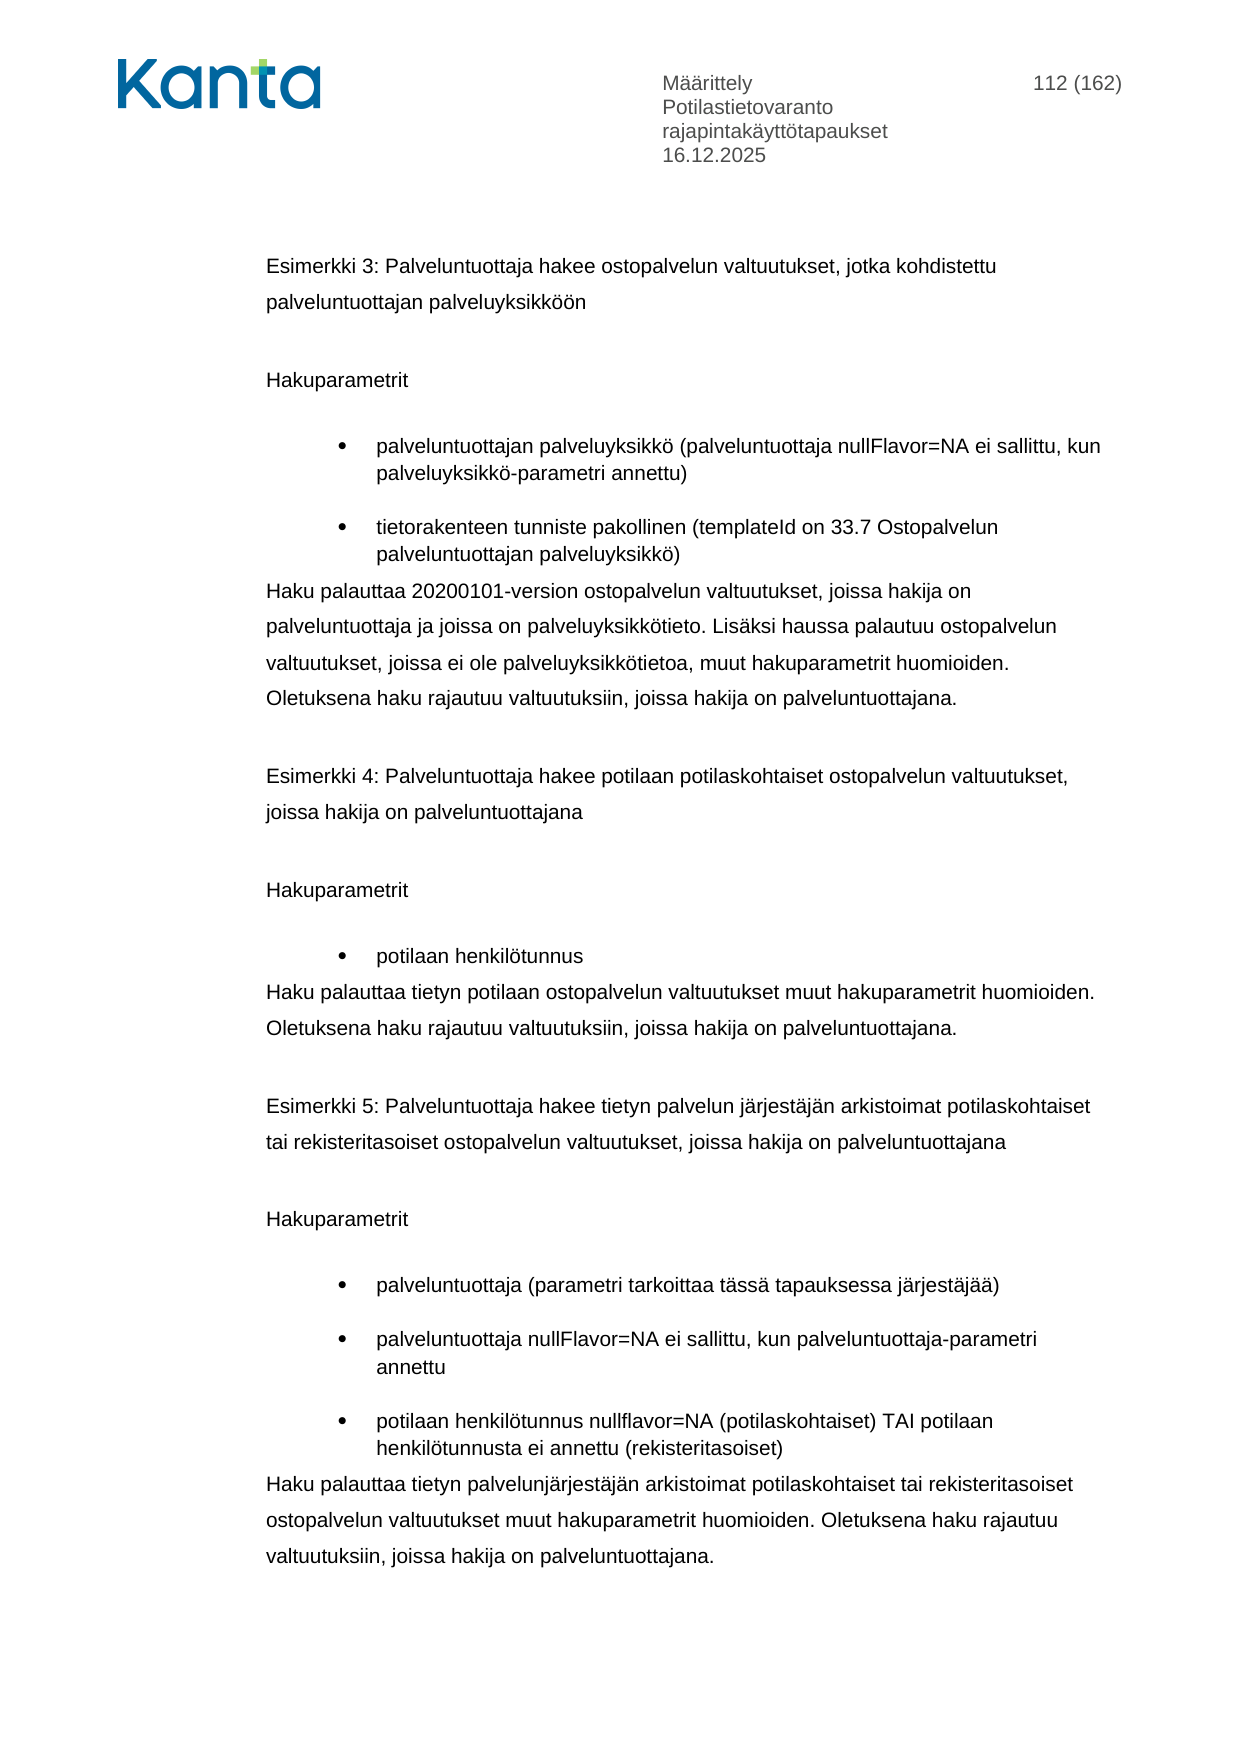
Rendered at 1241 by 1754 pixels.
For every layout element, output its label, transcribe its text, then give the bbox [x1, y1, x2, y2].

text Esimerkki 5: Palveluntuottaja hakee tietyn palvelun järjestäjän arkistoimat potilaskohtaiset tai rekisteritasoiset ostopalvelun valtuutukset, joissa hakija on palveluntuottajana [266, 1093, 1107, 1153]
text Esimerkki 4: Palveluntuottaja hakee potilaan potilaskohtaiset ostopalvelun valtuutukset, joissa hakija on palveluntuottajana [266, 764, 1107, 824]
text Hakuparametrit [266, 367, 1107, 391]
text Hakuparametrit [266, 1207, 1107, 1231]
text Esimerkki 3: Palveluntuottaja hakee ostopalvelun valtuutukset, jotka kohdistettu palveluntuottajan palveluyksikköön [266, 254, 1107, 314]
list palveluntuottaja nullFlavor=NA ei sallittu, kun palveluntuottaja-parametri annettu [339, 1324, 1107, 1378]
text Hakuparametrit [266, 877, 1107, 901]
text Haku palauttaa tietyn palvelunjärjestäjän arkistoimat potilaskohtaiset tai rekisteritasoiset ostopalvelun valtuutukset muut hakuparametrit huomioiden. Oletuksena haku rajautuu valtuutuksiin, joissa hakija on palveluntuottajana. [266, 1472, 1107, 1568]
list palveluntuottajan palveluyksikkö (palveluntuottaja nullFlavor=NA ei sallittu, kun palveluyksikkö-parametri annettu) [339, 431, 1107, 485]
list palveluntuottaja (parametri tarkoittaa tässä tapauksessa järjestäjää) [339, 1270, 1107, 1297]
list tietorakenteen tunniste pakollinen (templateId on 33.7 Ostopalvelun palveluntuottajan palveluyksikkö) [339, 512, 1107, 566]
list potilaan henkilötunnus nullflavor=NA (potilaskohtaiset) TAI potilaan henkilötunnusta ei annettu (rekisteritasoiset) [339, 1406, 1107, 1460]
list potilaan henkilötunnus [339, 940, 1107, 967]
text Haku palauttaa tietyn potilaan ostopalvelun valtuutukset muut hakuparametrit huomioiden. Oletuksena haku rajautuu valtuutuksiin, joissa hakija on palveluntuottajana. [266, 980, 1107, 1040]
picture [118, 59, 321, 109]
text Haku palauttaa 20200101-version ostopalvelun valtuutukset, joissa hakija on palveluntuottaja ja joissa on palveluyksikkötieto. Lisäksi haussa palautuu ostopalvelun valtuutukset, joissa ei ole palveluyksikkötietoa, muut hakuparametrit huomioiden. Oletuksena haku rajautuu valtuutuksiin, joissa hakija on palveluntuottajana. [266, 578, 1107, 710]
